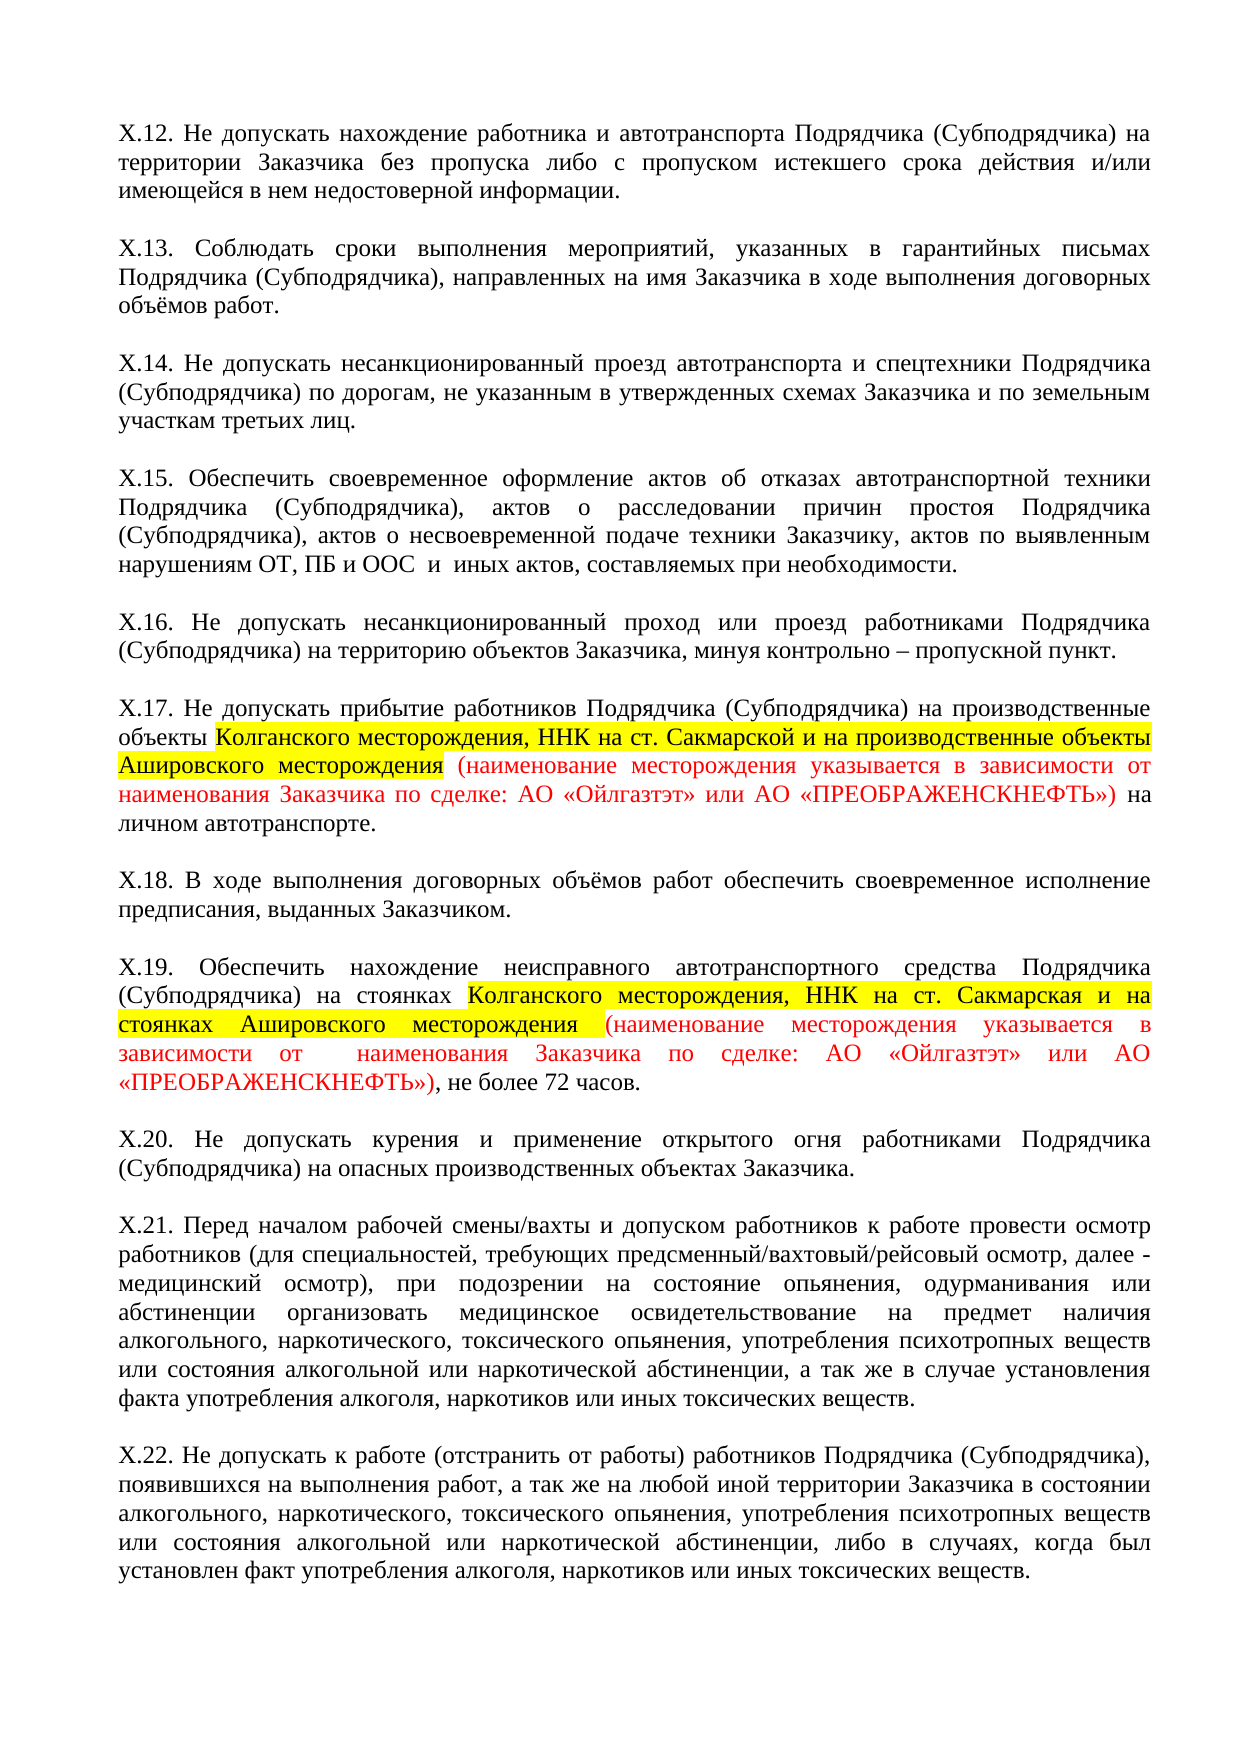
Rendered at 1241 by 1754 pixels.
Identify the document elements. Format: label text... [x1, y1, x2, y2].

text Х.14. Не допускать несанкционированный проезд автотранспорта и спецтехники Подрядчика (Субподрядчика) по дорогам, не указанным в утвержденных схемах Заказчика и по земельным участкам третьих лиц. [118, 348, 1152, 434]
text Х.22. Не допускать к работе (отстранить от работы) работников Подрядчика (Субподрядчика), появившихся на выполнения работ, а так же на любой иной территории Заказчика в состоянии алкогольного, наркотического, токсического опьянения, употребления психотропных веществ или состояния алкогольной или наркотической абстиненции, либо в случаях, когда был установлен факт употребления алкоголя, наркотиков или иных токсических веществ. [118, 1441, 1152, 1584]
text Х.16. Не допускать несанкционированный проход или проезд работниками Подрядчика (Субподрядчика) на территорию объектов Заказчика, минуя контрольно – пропускной пункт. [118, 607, 1152, 664]
text Х.20. Не допускать курения и применение открытого огня работниками Подрядчика (Субподрядчика) на опасных производственных объектах Заказчика. [118, 1124, 1152, 1182]
text Х.12. Не допускать нахождение работника и автотранспорта Подрядчика (Субподрядчика) на территории Заказчика без пропуска либо с пропуском истекшего срока действия и/или имеющейся в нем недостоверной информации. [118, 118, 1152, 204]
text Х.18. В ходе выполнения договорных объёмов работ обеспечить своевременное исполнение предписания, выданных Заказчиком. [118, 866, 1152, 923]
text Х.19. Обеспечить нахождение неисправного автотранспортного средства Подрядчика (Субподрядчика) на стоянках Колганского месторождения, ННК на ст. Сакмарская и на стоянках Ашировского месторождения (наименование месторождения указывается в зависимости от наименования Заказчика по сделке: АО «Ойлгазтэт» или АО «ПРЕОБРАЖЕНСКНЕФТЬ»), не более 72 часов. [118, 952, 1152, 1009]
text Х.19. Обеспечить нахождение неисправного автотранспортного средства Подрядчика (Субподрядчика) на стоянках Колганского месторождения, ННК на ст. Сакмарская и на стоянках Ашировского месторождения (наименование месторождения указывается в зависимости от наименования Заказчика по сделке: АО «Ойлгазтэт» или АО «ПРЕОБРАЖЕНСКНЕФТЬ»), не более 72 часов. [118, 1009, 1152, 1096]
text Х.17. Не допускать прибытие работников Подрядчика (Субподрядчика) на производственные объекты Колганского месторождения, ННК на ст. Сакмарской и на производственные объекты Ашировского месторождения (наименование месторождения указывается в зависимости от наименования Заказчика по сделке: АО «Ойлгазтэт» или АО «ПРЕОБРАЖЕНСКНЕФТЬ») на личном автотранспорте. [118, 693, 1152, 751]
text Х.21. Перед началом рабочей смены/вахты и допуском работников к работе провести осмотр работников (для специальностей, требующих предсменный/вахтовый/рейсовый осмотр, далее - медицинский осмотр), при подозрении на состояние опьянения, одурманивания или абстиненции организовать медицинское освидетельствование на предмет наличия алкогольного, наркотического, токсического опьянения, употребления психотропных веществ или состояния алкогольной или наркотической абстиненции, а так же в случае установления факта употребления алкоголя, наркотиков или иных токсических веществ. [118, 1211, 1152, 1412]
text Х.17. Не допускать прибытие работников Подрядчика (Субподрядчика) на производственные объекты Колганского месторождения, ННК на ст. Сакмарской и на производственные объекты Ашировского месторождения (наименование месторождения указывается в зависимости от наименования Заказчика по сделке: АО «Ойлгазтэт» или АО «ПРЕОБРАЖЕНСКНЕФТЬ») на личном автотранспорте. [118, 751, 1152, 837]
text Х.13. Соблюдать сроки выполнения мероприятий, указанных в гарантийных письмах Подрядчика (Субподрядчика), направленных на имя Заказчика в ходе выполнения договорных объёмов работ. [118, 233, 1152, 319]
text Х.15. Обеспечить своевременное оформление актов об отказах автотранспортной техники Подрядчика (Субподрядчика), актов о расследовании причин простоя Подрядчика (Субподрядчика), актов о несвоевременной подаче техники Заказчику, актов по выявленным нарушениям ОТ, ПБ и ООС и иных актов, составляемых при необходимости. [118, 463, 1152, 578]
